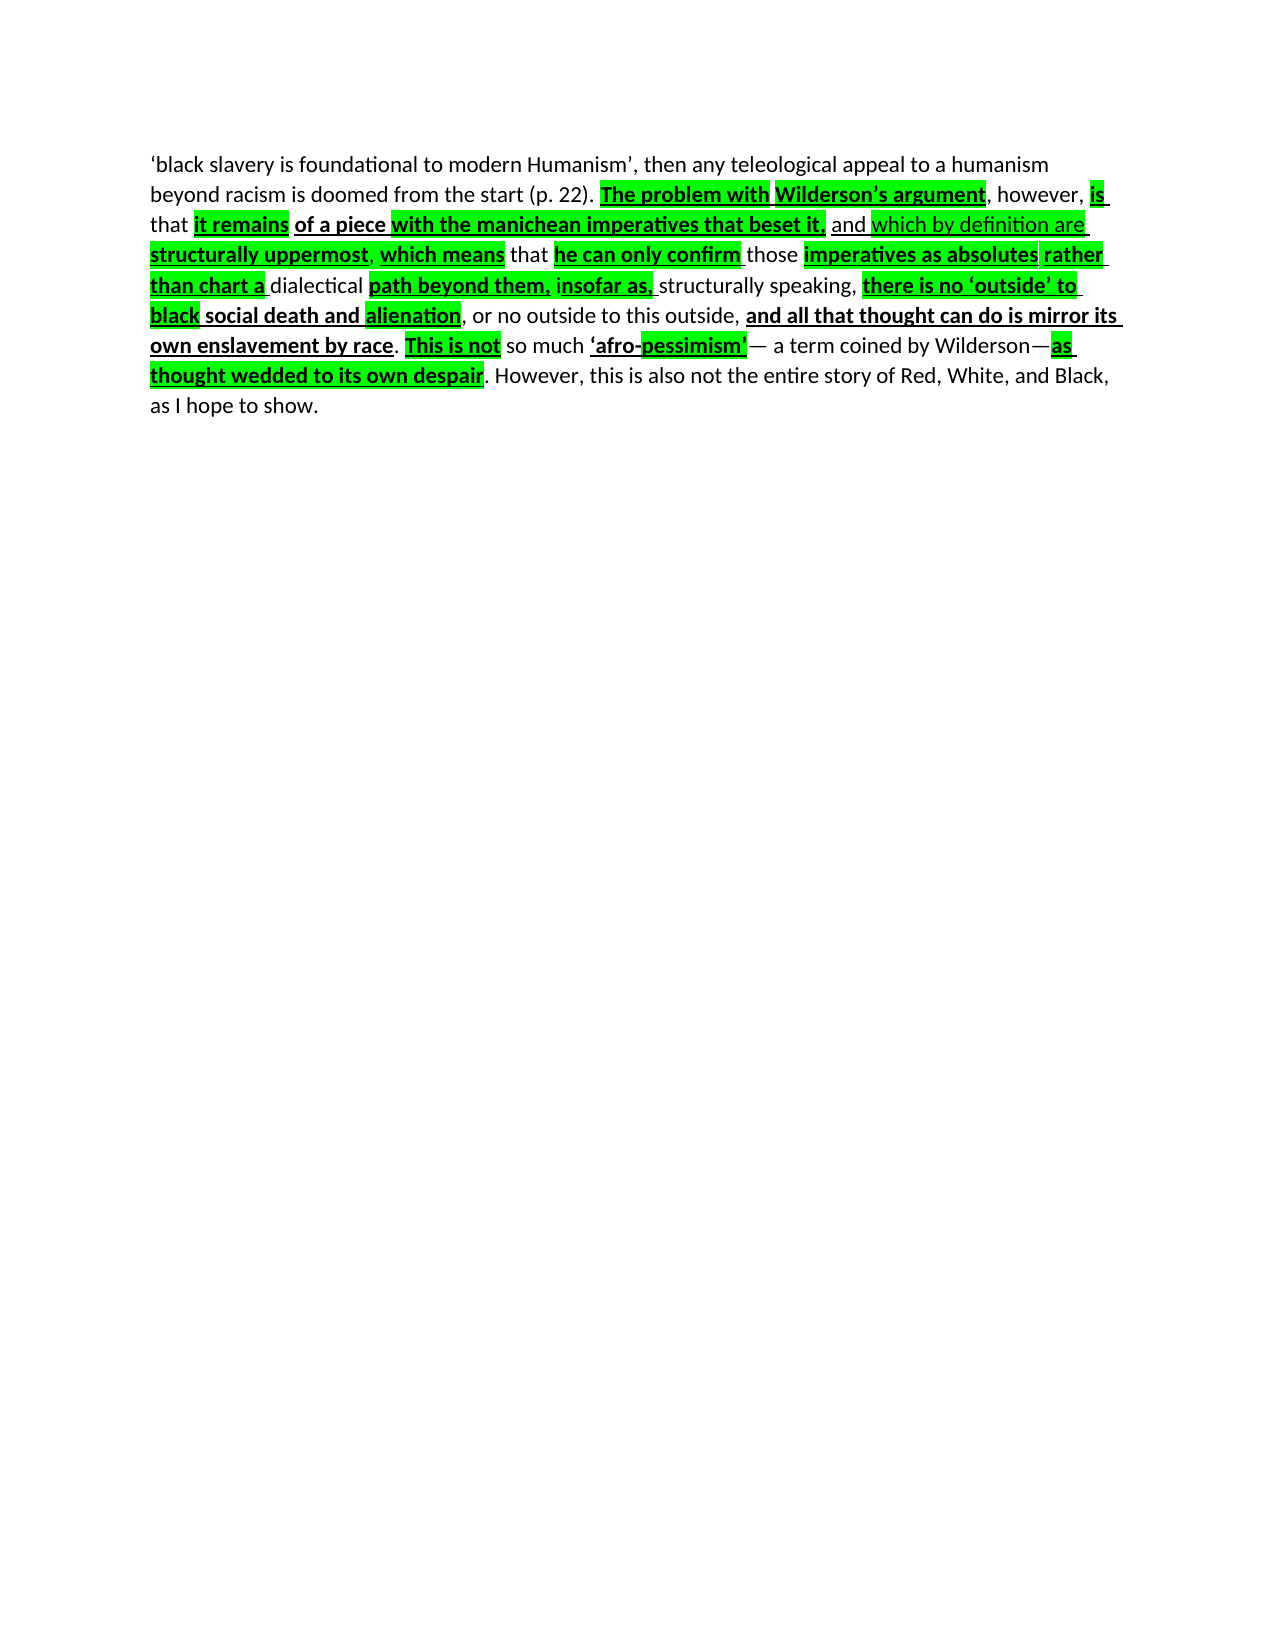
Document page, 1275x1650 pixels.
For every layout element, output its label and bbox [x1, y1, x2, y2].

text [150, 150, 1125, 420]
